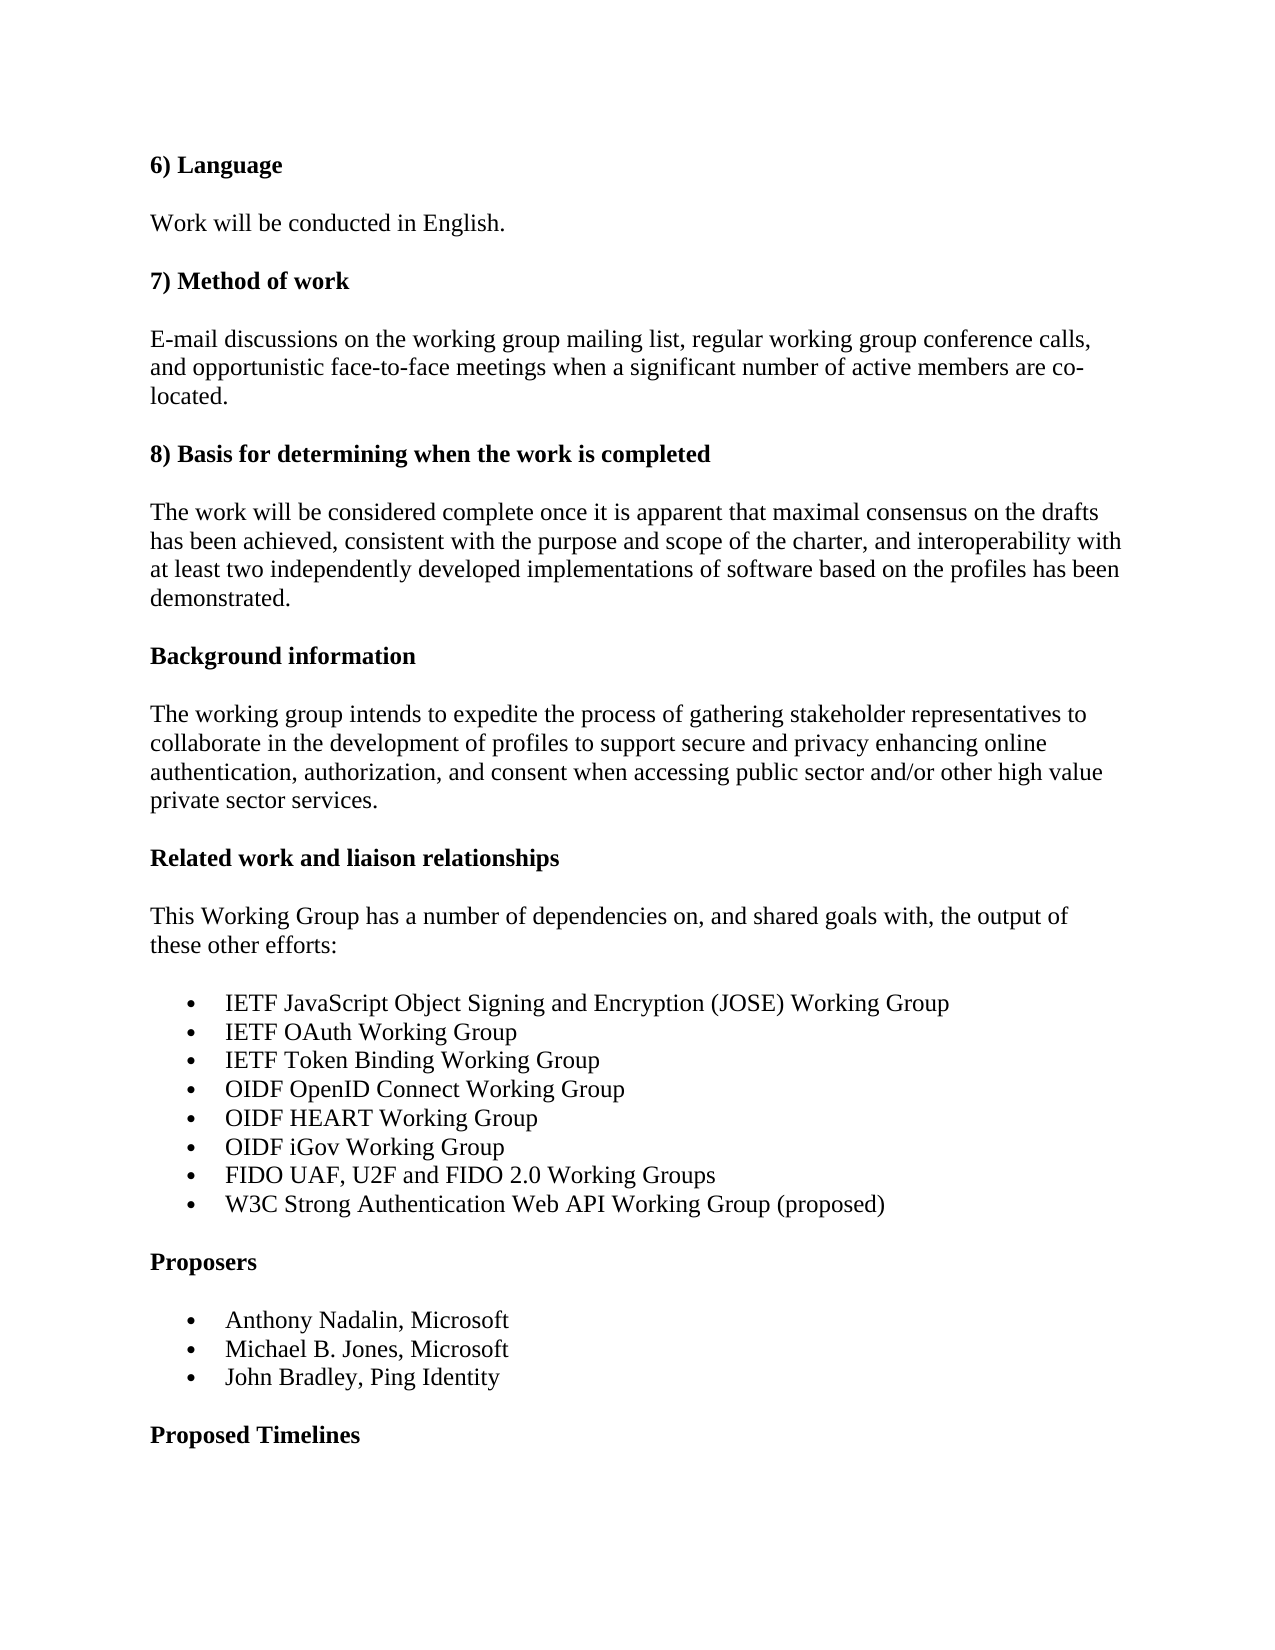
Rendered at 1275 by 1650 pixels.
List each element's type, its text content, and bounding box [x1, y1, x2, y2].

list IETF JavaScript Object Signing and Encryption (JOSE) Working Group [187, 988, 1125, 1017]
list OIDF HEART Working Group [187, 1103, 1125, 1132]
list Anthony Nadalin, Microsoft [187, 1305, 1125, 1334]
list OIDF OpenID Connect Working Group [187, 1074, 1125, 1103]
list Michael B. Jones, Microsoft [187, 1334, 1125, 1362]
text Proposers [150, 1247, 1125, 1276]
list John Bradley, Ping Identity [187, 1362, 1125, 1391]
list IETF OAuth Working Group [187, 1017, 1125, 1045]
text Related work and liaison relationships [150, 843, 1125, 872]
text Work will be conducted in English. [150, 208, 1125, 237]
text Background information [150, 641, 1125, 670]
text 7) Method of work [150, 266, 1125, 294]
text Proposed Timelines [150, 1420, 1125, 1449]
text The working group intends to expedite the process of gathering stakeholder representatives to collaborate in the development of profiles to support secure and privacy enhancing online authentication, authorization, and consent when accessing public sector and/or other high value private sector services. [150, 699, 1125, 814]
list IETF Token Binding Working Group [187, 1045, 1125, 1074]
list OIDF iGov Working Group [187, 1132, 1125, 1160]
list FIDO UAF, U2F and FIDO 2.0 Working Groups [187, 1160, 1125, 1189]
text 6) Language [150, 150, 1125, 179]
text The work will be considered complete once it is apparent that maximal consensus on the drafts has been achieved, consistent with the purpose and scope of the charter, and interoperability with at least two independently developed implementations of software based on the profiles has been demonstrated. [150, 497, 1125, 612]
text E-mail discussions on the working group mailing list, regular working group conference calls, and opportunistic face-to-face meetings when a significant number of active members are co-located. [150, 324, 1125, 410]
text This Working Group has a number of dependencies on, and shared goals with, the output of these other efforts: [150, 901, 1125, 959]
list W3C Strong Authentication Web API Working Group (proposed) [187, 1189, 1125, 1218]
text 8) Basis for determining when the work is completed [150, 439, 1125, 468]
